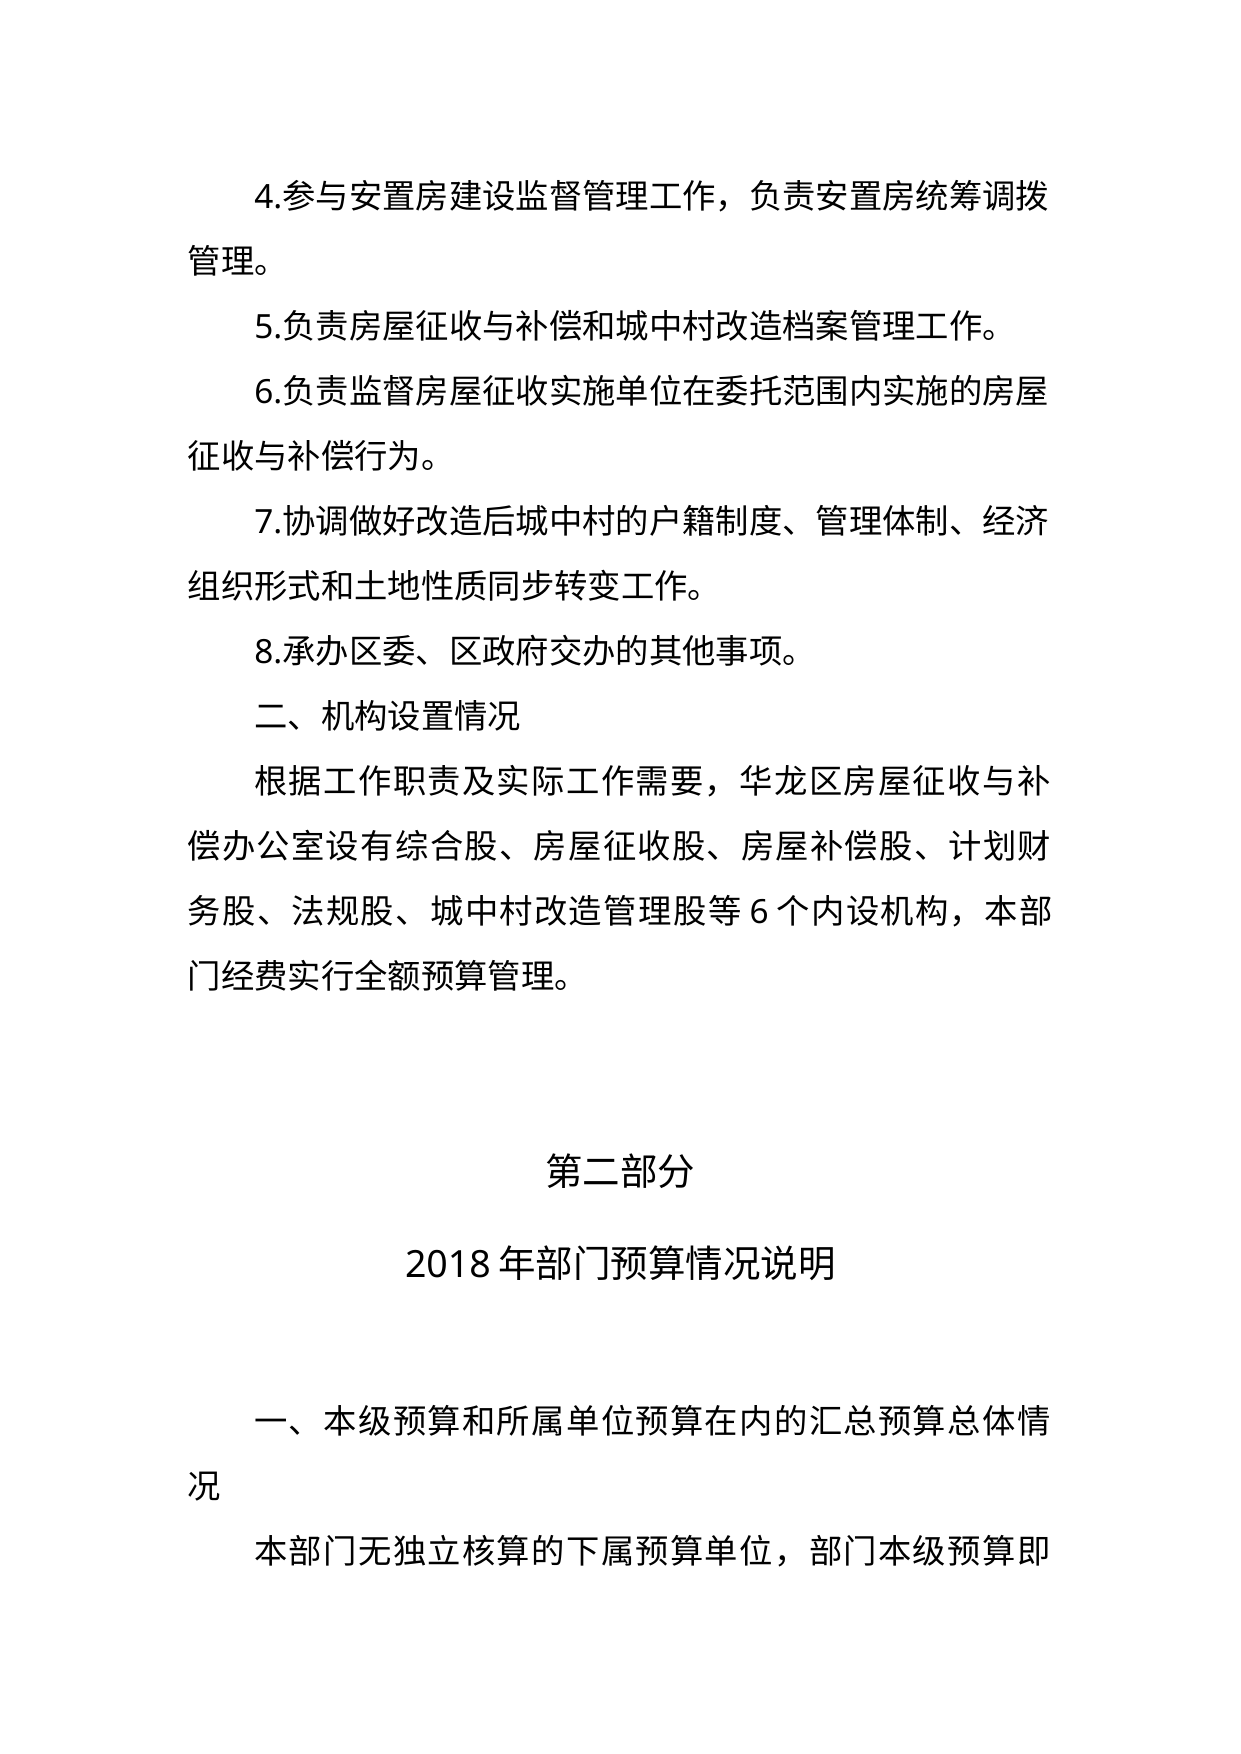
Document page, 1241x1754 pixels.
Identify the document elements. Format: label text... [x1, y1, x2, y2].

text 8.承办区委、区政府交办的其他事项。 [187, 617, 1053, 682]
text 一、本级预算和所属单位预算在内的汇总预算总体情况 [187, 1386, 1053, 1516]
text 6.负责监督房屋征收实施单位在委托范围内实施的房屋征收与补偿行为。 [187, 357, 1053, 487]
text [187, 1516, 1053, 1581]
text 2018年部门预算情况说明 [187, 1229, 1053, 1294]
text 二、机构设置情况 [187, 682, 1053, 747]
text 根据工作职责及实际工作需要，华龙区房屋征收与补偿办公室设有综合股、房屋征收股、房屋补偿股、计划财务股、法规股、城中村改造管理股等6个内设机构，本部门经费实行全额预算管理。 [187, 747, 1053, 1007]
text 4.参与安置房建设监督管理工作，负责安置房统筹调拨管理。 [187, 162, 1053, 292]
text 5.负责房屋征收与补偿和城中村改造档案管理工作。 [187, 292, 1053, 357]
text 第二部分 [187, 1137, 1053, 1202]
text 7.协调做好改造后城中村的户籍制度、管理体制、经济组织形式和土地性质同步转变工作。 [187, 487, 1053, 617]
